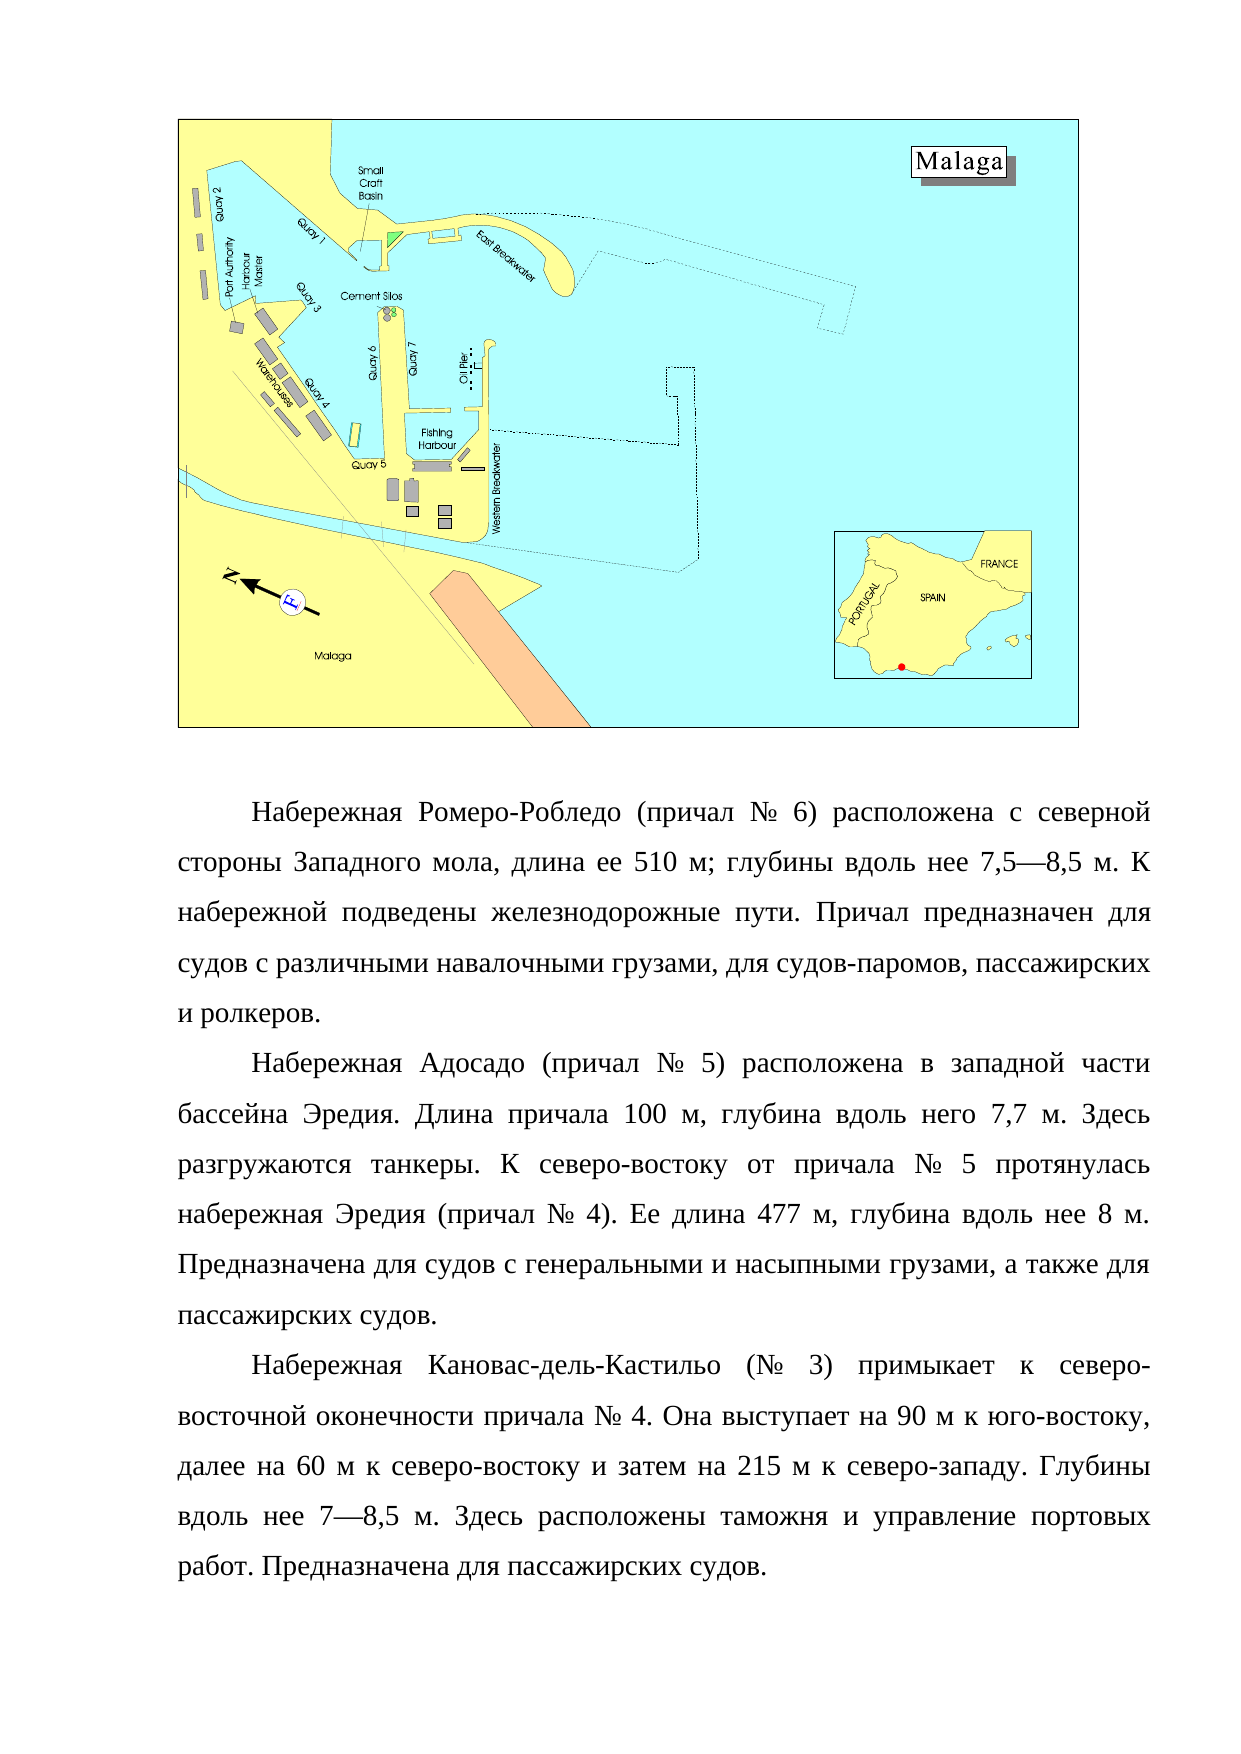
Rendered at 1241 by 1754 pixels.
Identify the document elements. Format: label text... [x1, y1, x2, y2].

text Набережная Кановас-дель-Кастильо (№ 3) примыкает к северо-восточной оконечности причала № 4. Она выступает на 90 м к юго-востоку, далее на 60 м к северо-востоку и затем на 215 м к северо-западу. Глубины вдоль нее 7—8,5 м. Здесь расположены таможня и управление портовых работ. Предназначена для пассажирских судов. [177, 1347, 1152, 1582]
text Набережная Адосадо (причал № 5) расположена в западной части бассейна Эредия. Длина причала 100 м, глубина вдоль него 7,7 м. Здесь разгружаются танкеры. К северо-востоку от причала № 5 протянулась набережная Эредия (причал № 4). Ее длина 477 м, глубина вдоль нее 8 м. Предназначена для судов с генеральными и насыпными грузами, а также для пассажирских судов. [177, 1045, 1152, 1331]
text Набережная Ромеро-Робледо (причал № 6) расположена с северной стороны Западного мола, длина ее 510 м; глубины вдоль нее 7,5—8,5 м. К набережной подведены железнодорожные пути. Причал предназначен для судов с различными навалочными грузами, для судов-паромов, пассажирских и ролкеров. [177, 794, 1152, 1029]
